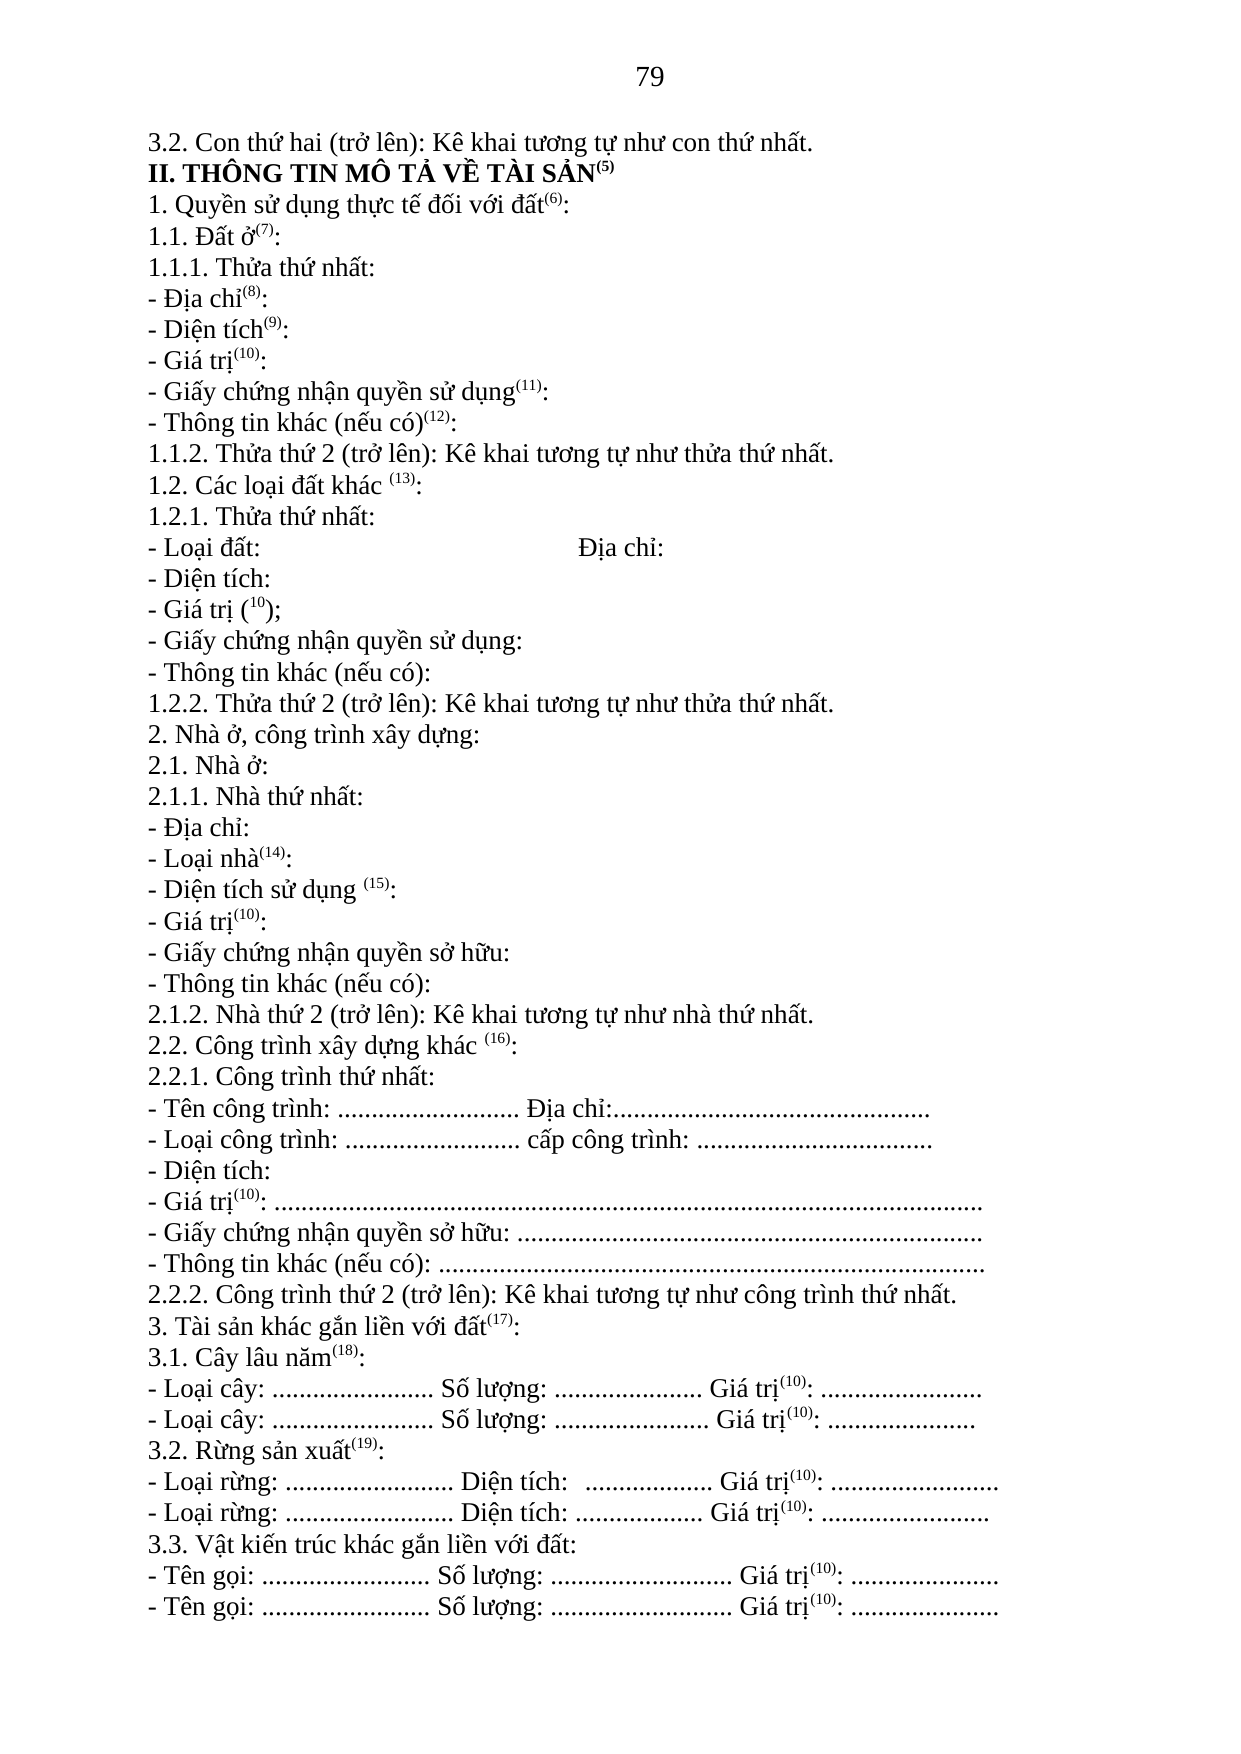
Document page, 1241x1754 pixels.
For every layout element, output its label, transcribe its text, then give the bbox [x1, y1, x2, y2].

text 2. Nhà ở, công trình xây dựng: [148, 718, 1152, 749]
text 3. Tài sản khác gắn liền với đất(17): [148, 1310, 1152, 1341]
text - Loại rừng: ......................... Diện tích: ................... Giá trị(10): ......................... [148, 1465, 1152, 1497]
text - Giá trị(10): [148, 344, 1152, 375]
text - Diện tích: [148, 562, 1152, 593]
text - Loại đất: Địa chỉ: [148, 531, 1152, 562]
text II. THÔNG TIN MÔ TẢ VỀ TÀI SẢN(5) [148, 157, 1152, 188]
text - Giá trị(10): [148, 905, 1152, 936]
text 2.2.1. Công trình thứ nhất: [148, 1061, 1152, 1092]
text 1.2.1. Thửa thứ nhất: [148, 500, 1152, 531]
text 3.2. Rừng sản xuất(19): [148, 1434, 1152, 1465]
text 1.1. Đất ở(7): [148, 219, 1152, 251]
text - Tên công trình: ........................... Địa chỉ:............................................... [148, 1092, 1152, 1123]
text 3.1. Cây lâu năm(18): [148, 1341, 1152, 1372]
text - Địa chỉ(8): [148, 282, 1152, 313]
text - Loại nhà(14): [148, 842, 1152, 874]
text - Địa chỉ: [148, 811, 1152, 842]
text - Giấy chứng nhận quyền sở hữu: ..................................................................... [148, 1216, 1152, 1247]
text 1.2. Các loại đất khác (13): [148, 469, 1152, 500]
text - Tên gọi: ......................... Số lượng: ........................... Giá trị(10): ...................... [148, 1559, 1152, 1590]
text - Loại công trình: .......................... cấp công trình: ................................... [148, 1123, 1152, 1154]
text - Diện tích(9): [148, 313, 1152, 344]
text 3.3. Vật kiến trúc khác gắn liền với đất: [148, 1528, 1152, 1559]
text - Giá trị (10); [148, 593, 1152, 624]
text - Tên gọi: ......................... Số lượng: ........................... Giá trị(10): ...................... [148, 1590, 1152, 1621]
text 2.1. Nhà ở: [148, 749, 1152, 780]
text - Giấy chứng nhận quyền sử dụng: [148, 624, 1152, 656]
text - Diện tích: [148, 1154, 1152, 1185]
text - Loại cây: ........................ Số lượng: ....................... Giá trị(10): ...................... [148, 1403, 1152, 1434]
text - Diện tích sử dụng (15): [148, 874, 1152, 905]
text 1.2.2. Thửa thứ 2 (trở lên): Kê khai tương tự như thửa thứ nhất. [148, 687, 1152, 718]
text 3.2. Con thứ hai (trở lên): Kê khai tương tự như con thứ nhất. [148, 126, 1152, 157]
text - Giấy chứng nhận quyền sử dụng(11): [148, 375, 1152, 406]
text 2.2.2. Công trình thứ 2 (trở lên): Kê khai tương tự như công trình thứ nhất. [148, 1278, 1152, 1310]
text - Thông tin khác (nếu có): [148, 967, 1152, 998]
text - Thông tin khác (nếu có): ................................................................................. [148, 1247, 1152, 1278]
text - Thông tin khác (nếu có)(12): [148, 406, 1152, 438]
text 1.1.2. Thửa thứ 2 (trở lên): Kê khai tương tự như thửa thứ nhất. [148, 438, 1152, 469]
text - Loại rừng: ......................... Diện tích: ................... Giá trị(10): ......................... [148, 1497, 1152, 1528]
text 2.1.2. Nhà thứ 2 (trở lên): Kê khai tương tự như nhà thứ nhất. [148, 998, 1152, 1029]
text 2.1.1. Nhà thứ nhất: [148, 780, 1152, 811]
text - Loại cây: ........................ Số lượng: ...................... Giá trị(10): ........................ [148, 1372, 1152, 1403]
text - Giấy chứng nhận quyền sở hữu: [148, 936, 1152, 967]
text - Thông tin khác (nếu có): [148, 656, 1152, 687]
text 1.1.1. Thửa thứ nhất: [148, 251, 1152, 282]
text - Giá trị(10): ......................................................................................................... [148, 1185, 1152, 1216]
text 2.2. Công trình xây dựng khác (16): [148, 1029, 1152, 1061]
text 1. Quyền sử dụng thực tế đối với đất(6): [148, 188, 1152, 219]
